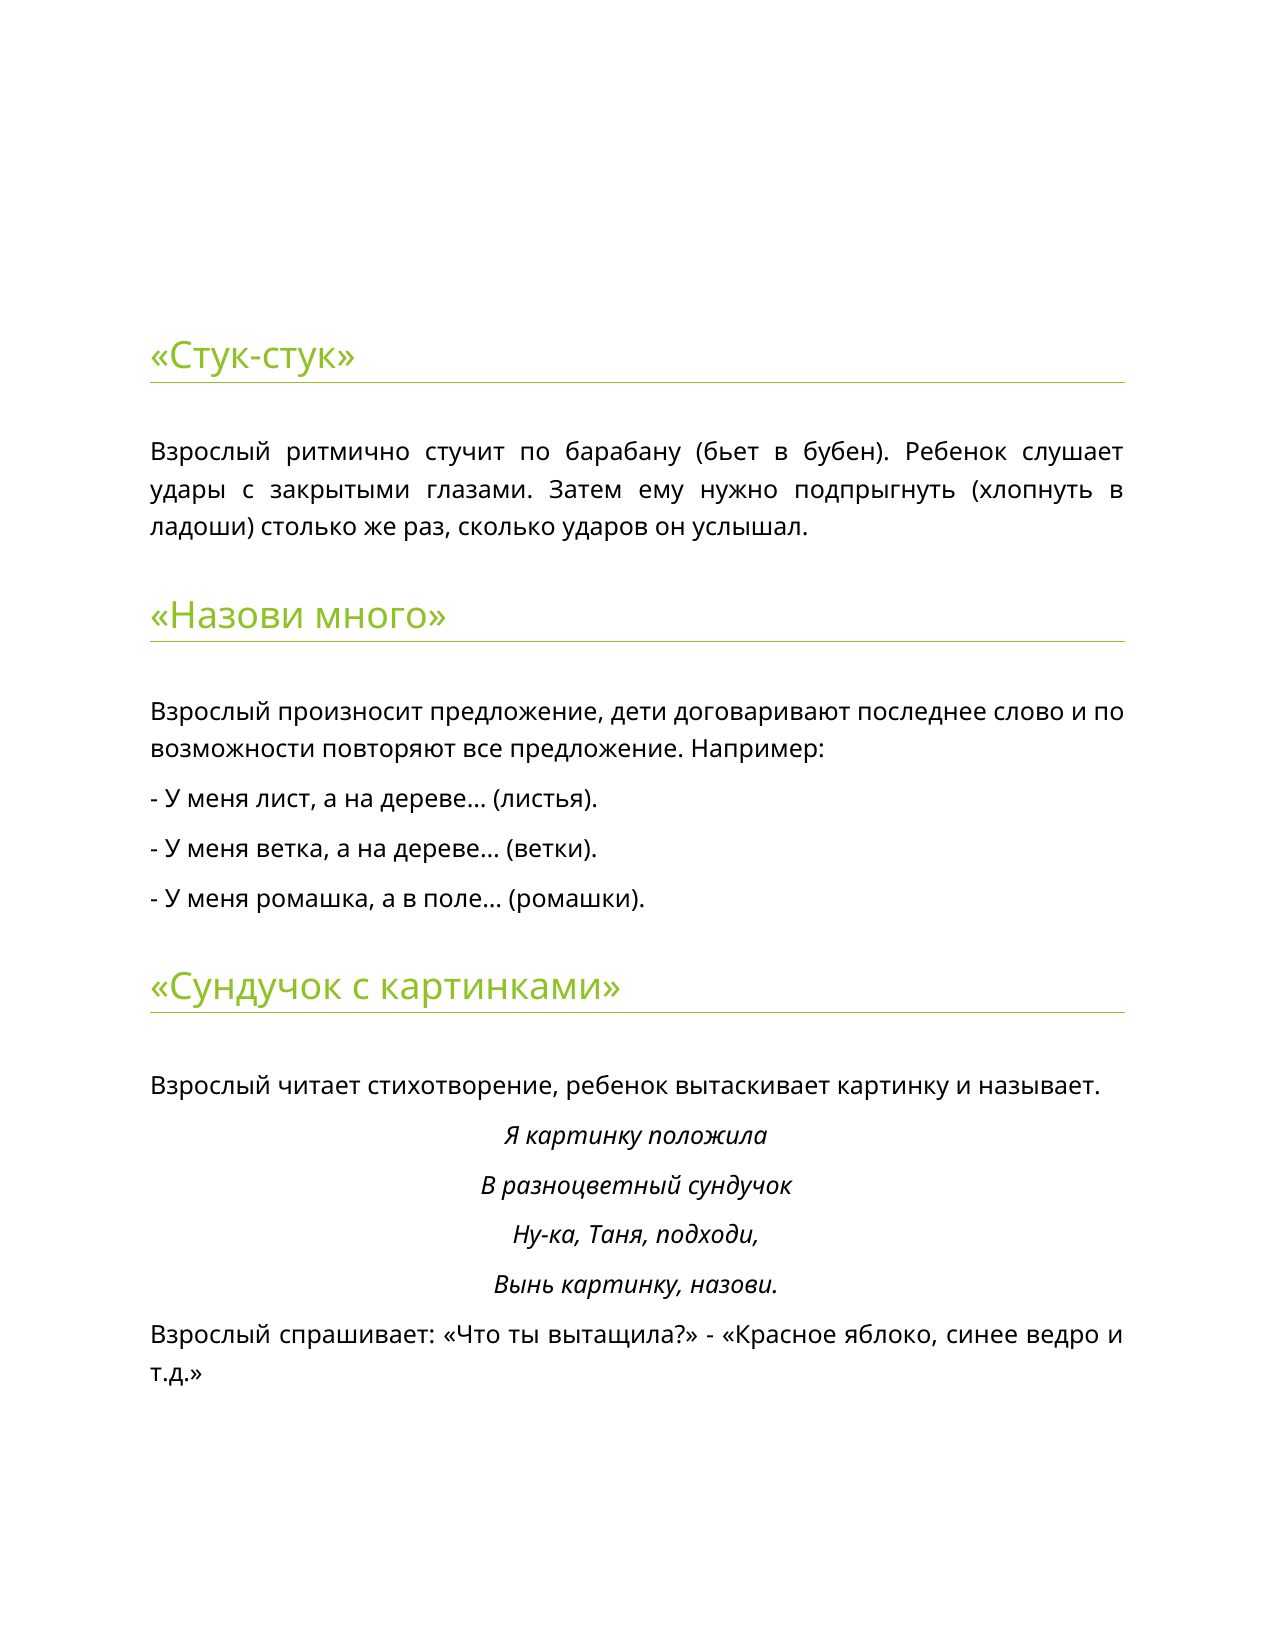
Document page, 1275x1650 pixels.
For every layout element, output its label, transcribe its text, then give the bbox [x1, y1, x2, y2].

subtitle «Стук-стук» [150, 329, 1125, 382]
text Вынь картинку, назови. [150, 1267, 1125, 1301]
text Взрослый произносит предложение, дети договаривают последнее слово и по возможности повторяют все предложение. Например: [150, 693, 1125, 764]
subtitle «Сундучок с картинками» [150, 959, 1125, 1012]
text Ну-ка, Таня, подходи, [150, 1217, 1125, 1251]
text - У меня ветка, а на дереве… (ветки). [150, 830, 1125, 864]
text Взрослый ритмично стучит по барабану (бьет в бубен). Ребенок слушает удары с закрытыми глазами. Затем ему нужно подпрыгнуть (хлопнуть в ладоши) столько же раз, сколько ударов он услышал. [150, 434, 1125, 543]
text Взрослый спрашивает: «Что ты вытащила?» - «Красное яблоко, синее ведро и т.д.» [150, 1317, 1125, 1388]
text - У меня лист, а на дереве… (листья). [150, 780, 1125, 814]
subtitle «Назови много» [150, 588, 1125, 641]
text Взрослый читает стихотворение, ребенок вытаскивает картинку и называет. [150, 1067, 1125, 1102]
text - У меня ромашка, а в поле… (ромашки). [150, 880, 1125, 914]
text В разноцветный сундучок [150, 1167, 1125, 1201]
text Я картинку положила [150, 1117, 1125, 1151]
